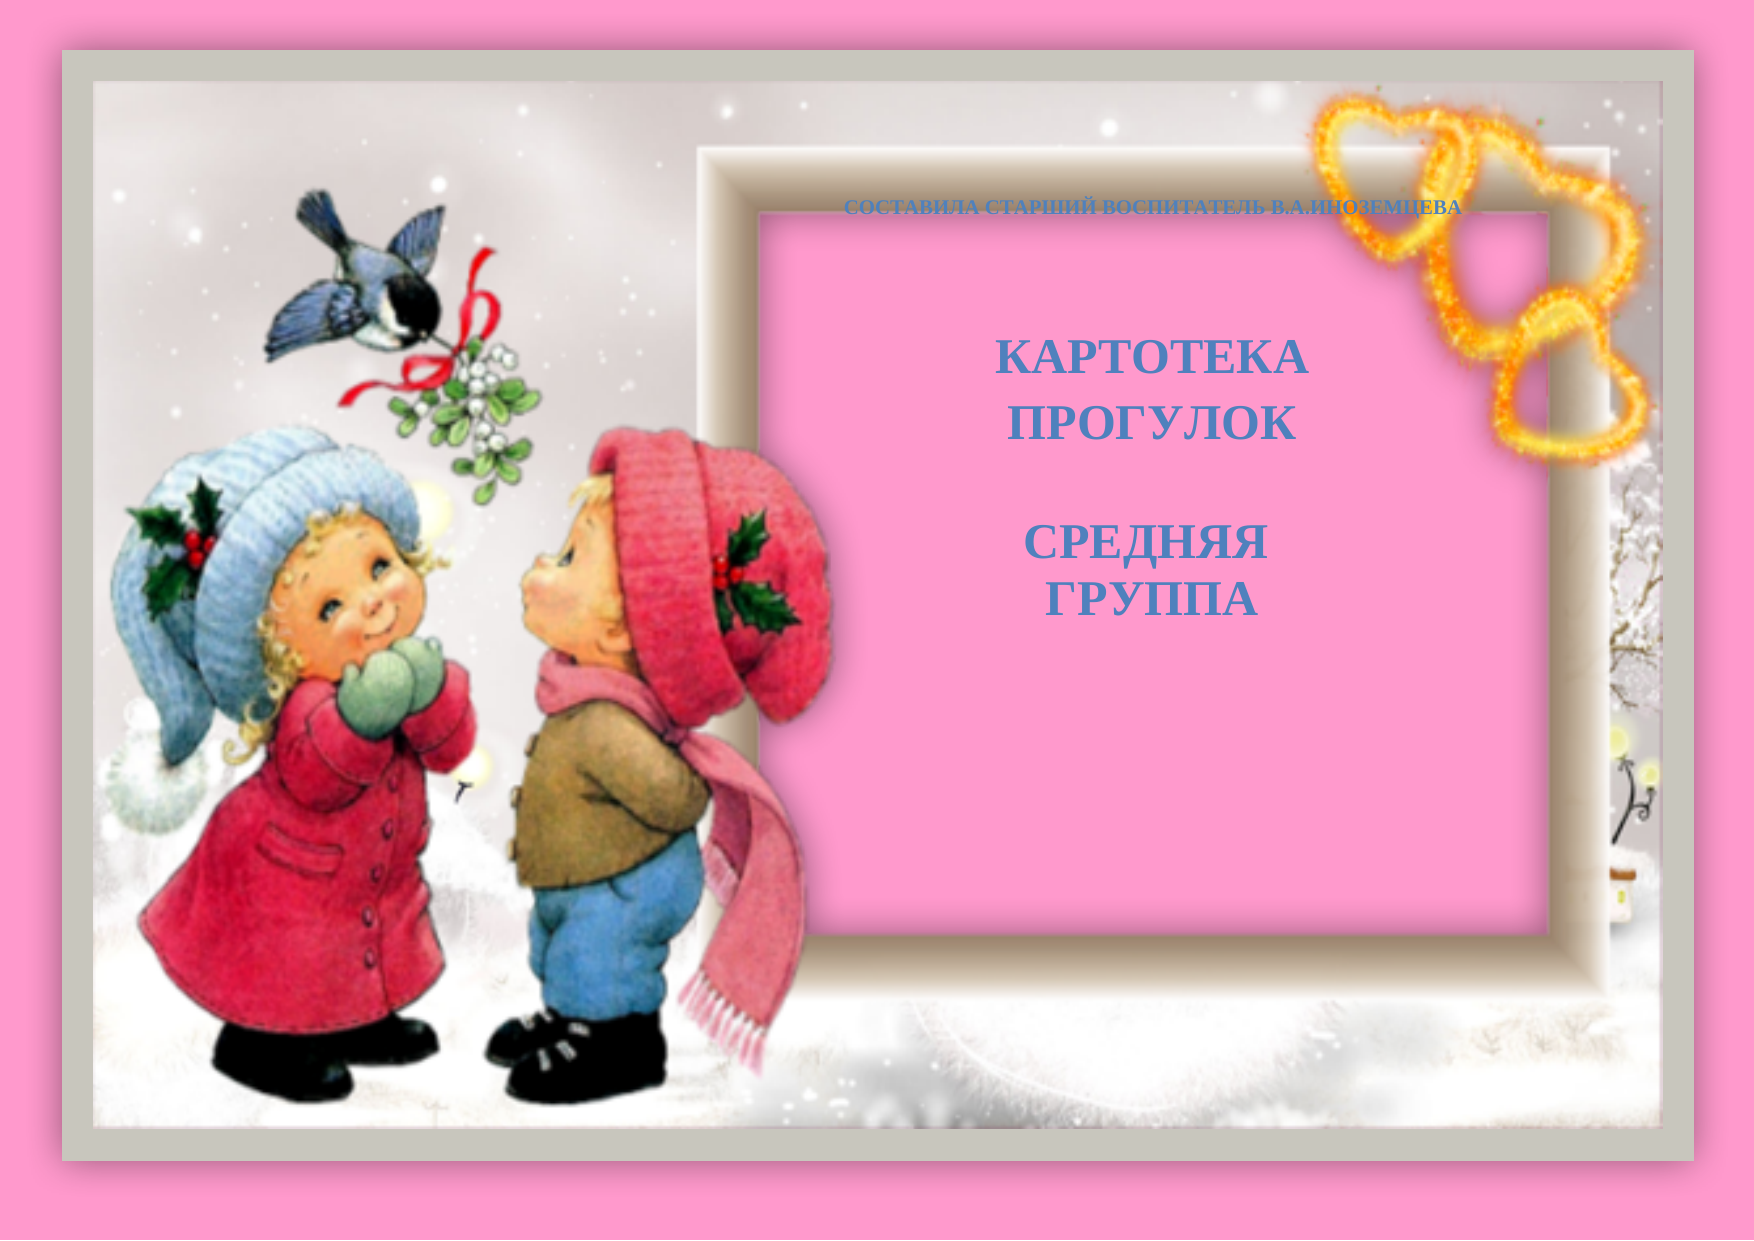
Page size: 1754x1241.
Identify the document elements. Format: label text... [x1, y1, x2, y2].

text средняя [118, 511, 1636, 569]
text прогулок [118, 392, 1636, 450]
text Картотека [118, 326, 1636, 384]
picture [93, 81, 1663, 1129]
text группа [118, 569, 1636, 626]
text Составила старший воспитатель В.А.Иноземцева [118, 194, 1636, 219]
